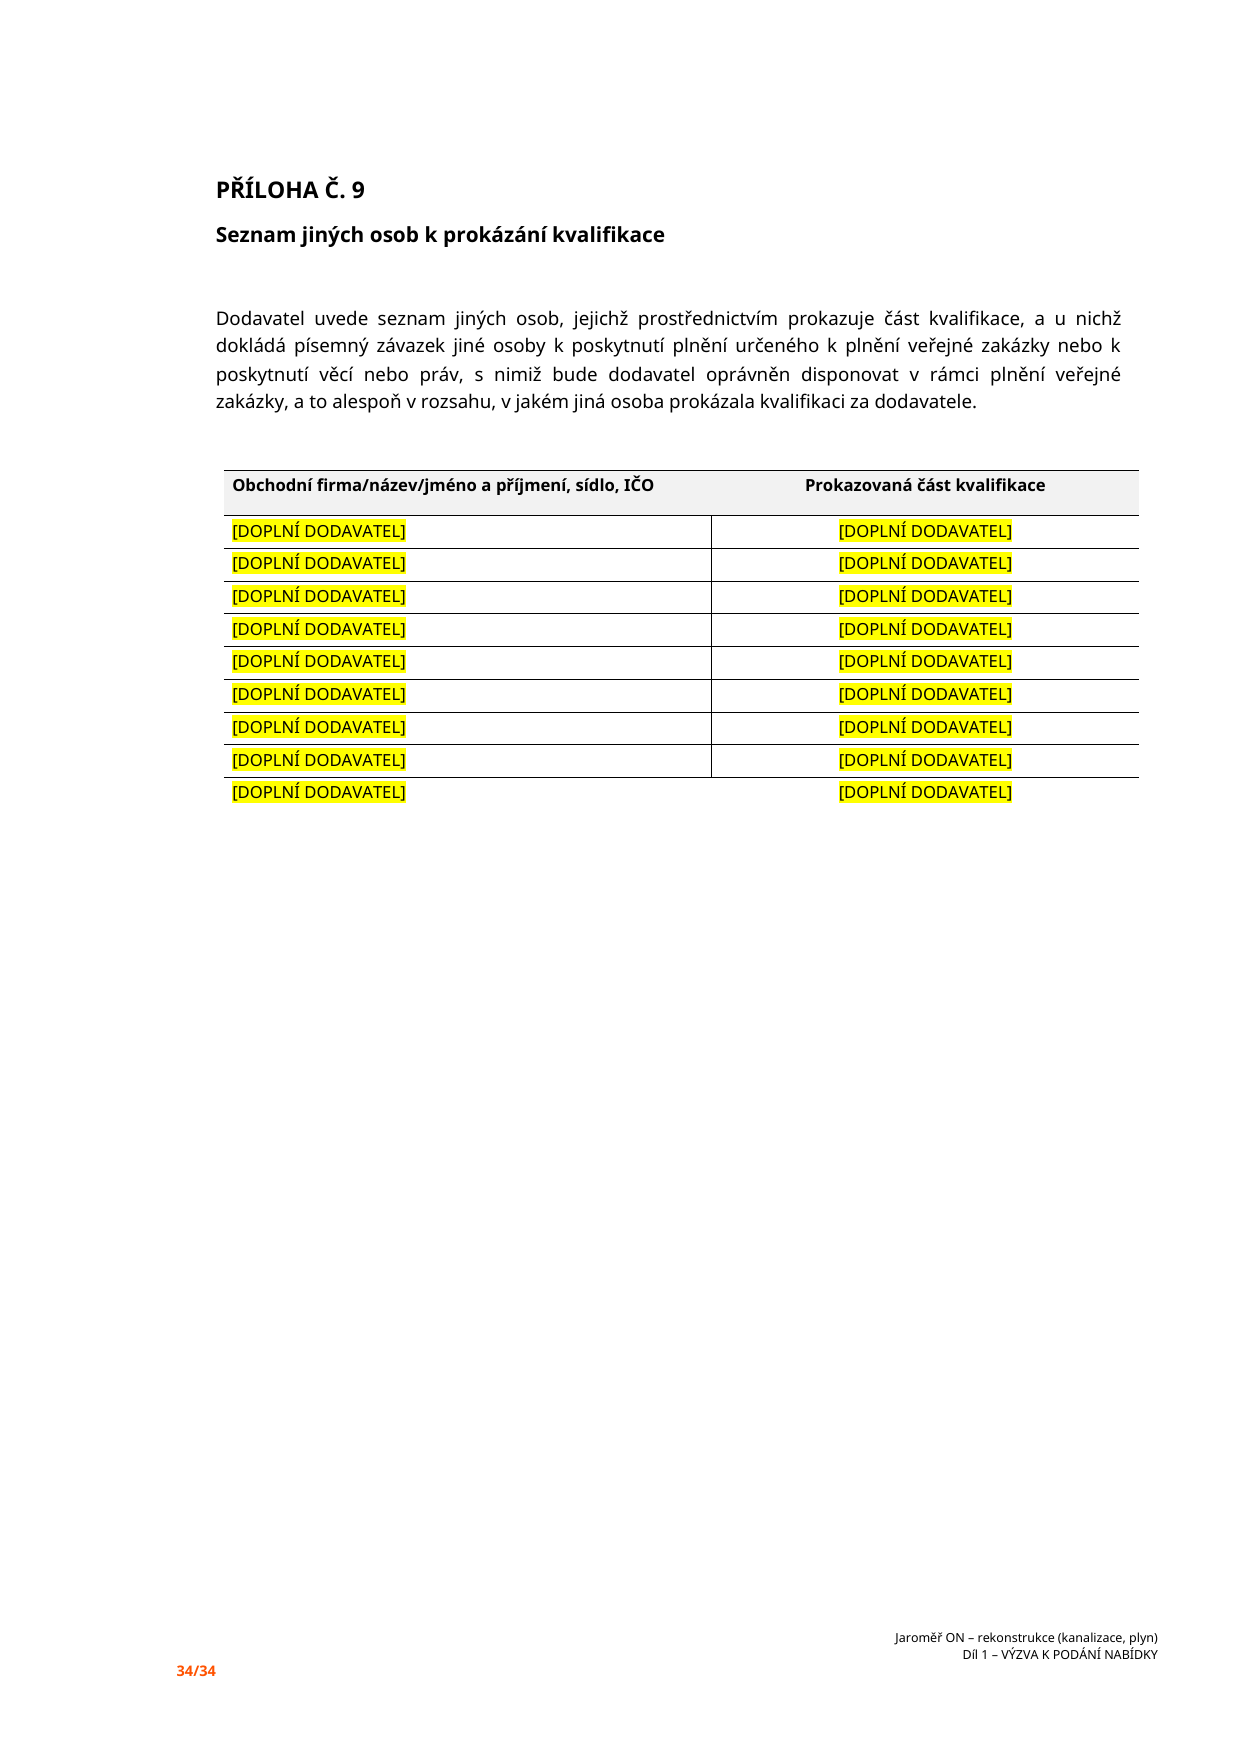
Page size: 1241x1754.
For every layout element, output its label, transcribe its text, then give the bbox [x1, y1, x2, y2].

table_cell [DOPLNÍ DODAVATEL] [224, 680, 711, 711]
table_cell [DOPLNÍ DODAVATEL] [712, 516, 1139, 548]
text Seznam jiných osob k prokázání kvalifikace [216, 221, 1122, 249]
table_cell [DOPLNÍ DODAVATEL] [224, 614, 711, 646]
table_cell [DOPLNÍ DODAVATEL] [712, 614, 1139, 646]
table_cell [DOPLNÍ DODAVATEL] [712, 647, 1139, 679]
table_header Prokazovaná část kvalifikace [711, 471, 1139, 515]
table_cell [DOPLNÍ DODAVATEL] [712, 745, 1139, 777]
table_cell [DOPLNÍ DODAVATEL] [224, 516, 711, 548]
table_cell [DOPLNÍ DODAVATEL] [224, 582, 711, 613]
table_header Obchodní firma/název/jméno a příjmení, sídlo, IČO [224, 471, 711, 515]
text Příloha č. 9 [216, 174, 1122, 205]
table_cell [DOPLNÍ DODAVATEL] [711, 778, 1139, 809]
table_cell [DOPLNÍ DODAVATEL] [712, 582, 1139, 613]
table_cell [DOPLNÍ DODAVATEL] [712, 713, 1139, 744]
table_cell [DOPLNÍ DODAVATEL] [224, 647, 711, 679]
table_cell [DOPLNÍ DODAVATEL] [224, 713, 711, 744]
table_cell [DOPLNÍ DODAVATEL] [712, 680, 1139, 711]
table_cell [DOPLNÍ DODAVATEL] [224, 549, 711, 581]
table_cell [DOPLNÍ DODAVATEL] [224, 745, 711, 777]
table_cell [DOPLNÍ DODAVATEL] [712, 549, 1139, 581]
table_cell [DOPLNÍ DODAVATEL] [224, 778, 711, 809]
text Dodavatel uvede seznam jiných osob, jejichž prostřednictvím prokazuje část kvalifikace, a u nichž dokládá písemný závazek jiné osoby k poskytnutí plnění určeného k plnění veřejné zakázky nebo k poskytnutí věcí nebo práv, s nimiž bude dodavatel oprávněn disponovat v rámci plnění veřejné zakázky, a to alespoň v rozsahu, v jakém jiná osoba prokázala kvalifikaci za dodavatele. [216, 305, 1122, 414]
